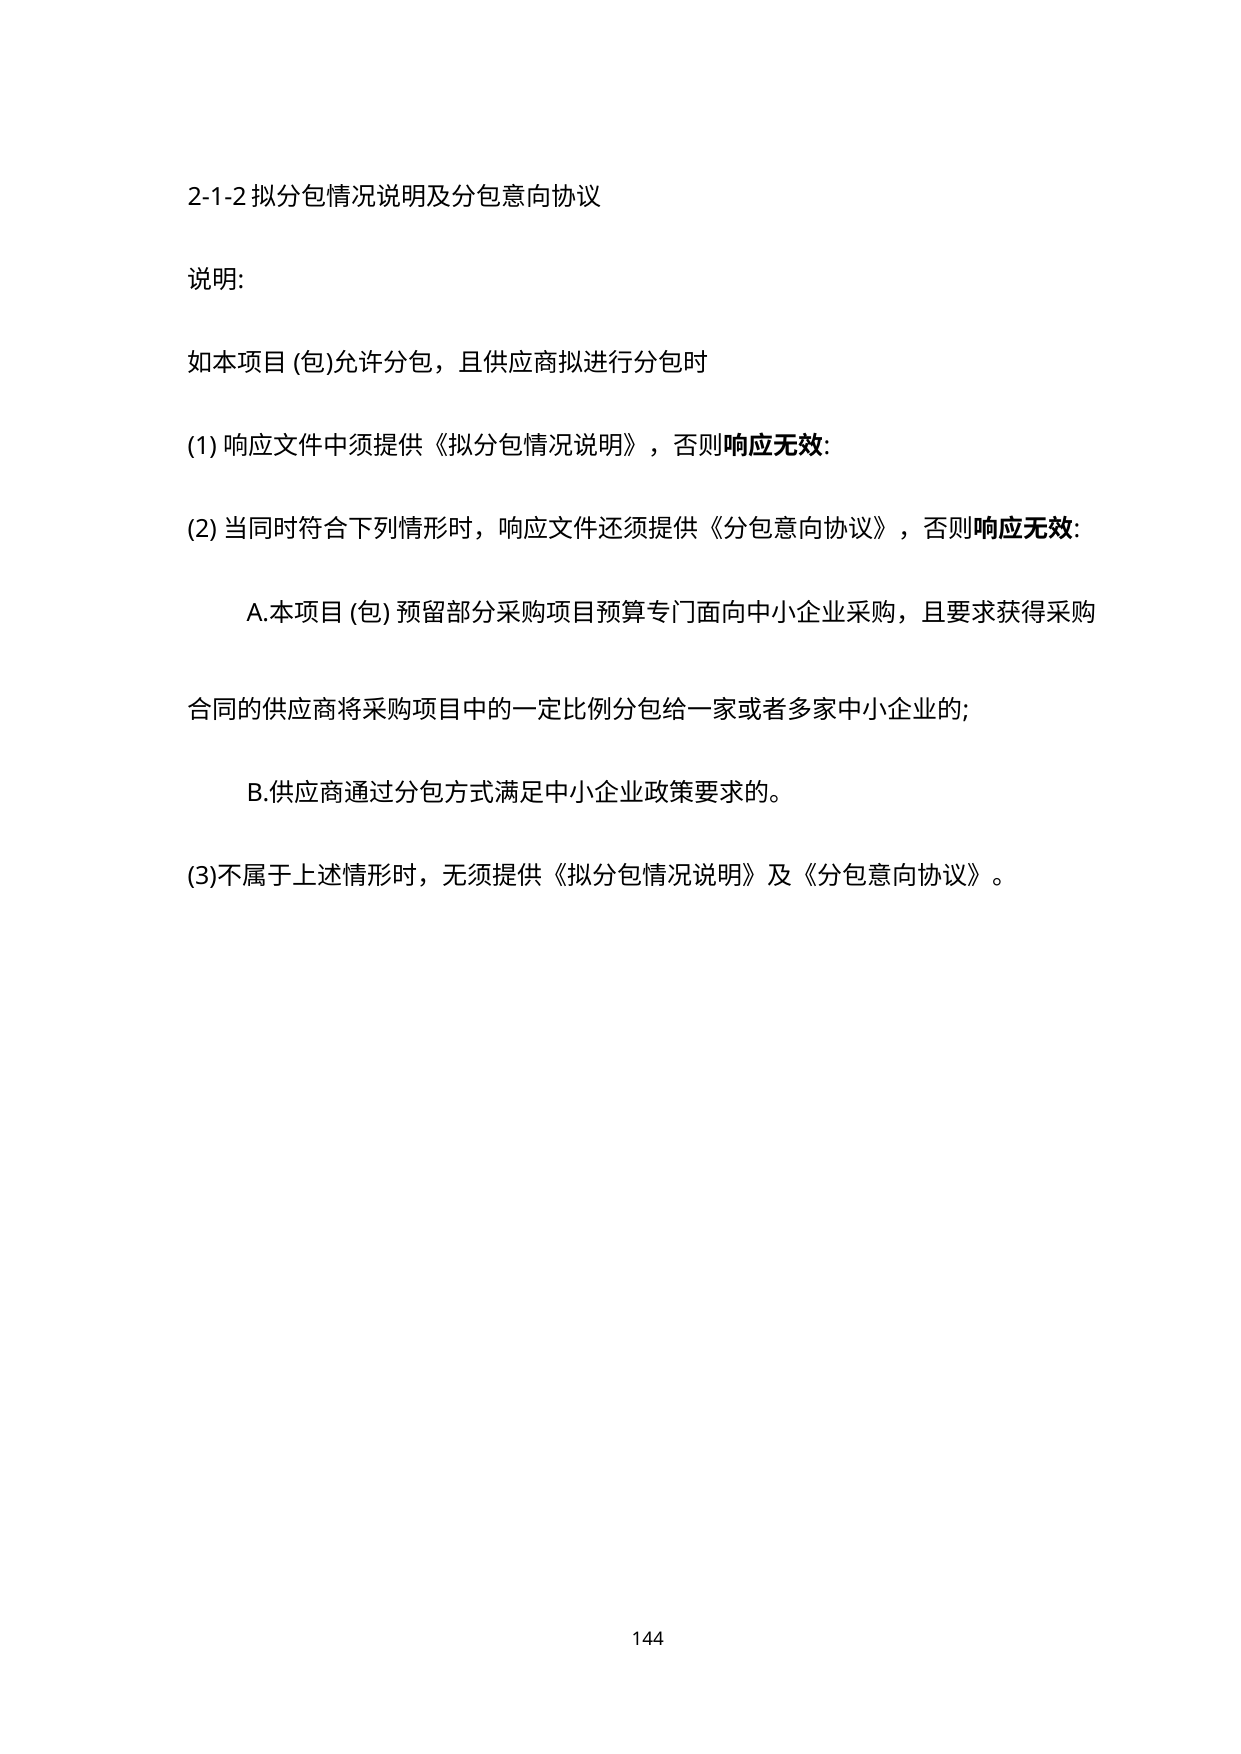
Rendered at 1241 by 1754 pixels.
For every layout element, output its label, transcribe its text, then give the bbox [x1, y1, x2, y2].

text 2-1-2拟分包情况说明及分包意向协议 [187, 162, 1107, 227]
text 如本项目 (包)允许分包，且供应商拟进行分包时 [187, 328, 1107, 393]
text (1) 响应文件中须提供《拟分包情况说明》，否则响应无效: [187, 411, 1107, 476]
text B.供应商通过分包方式满足中小企业政策要求的。 [187, 758, 1107, 823]
text (3)不属于上述情形时，无须提供《拟分包情况说明》及《分包意向协议》。 [187, 841, 1107, 906]
text 说明: [187, 245, 1107, 310]
text A.本项目 (包) 预留部分采购项目预算专门面向中小企业采购，且要求获得采购合同的供应商将采购项目中的一定比例分包给一家或者多家中小企业的; [187, 578, 1107, 740]
text (2) 当同时符合下列情形时，响应文件还须提供《分包意向协议》，否则响应无效: [187, 494, 1107, 559]
